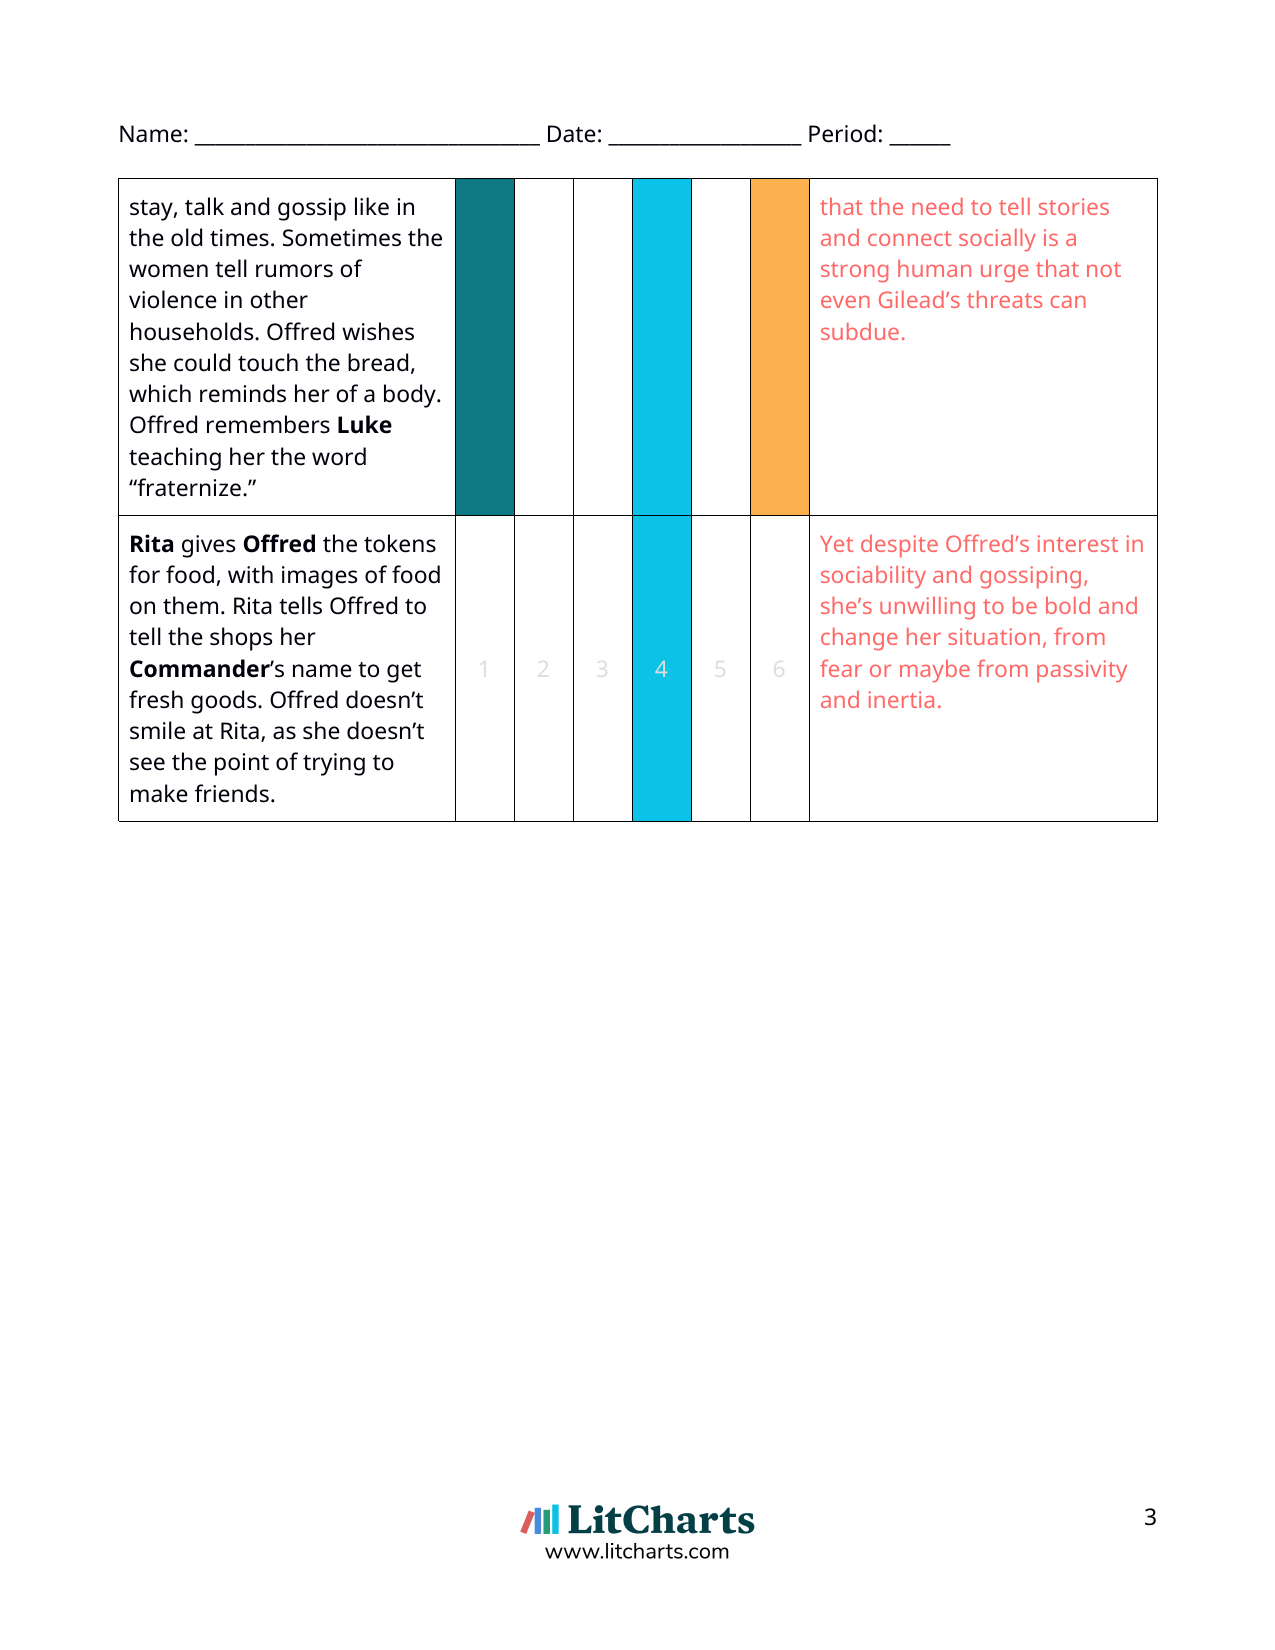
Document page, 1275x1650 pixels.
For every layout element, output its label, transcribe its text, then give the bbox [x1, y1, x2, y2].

table_cell 4 [633, 179, 691, 515]
table_cell 3 [574, 179, 632, 515]
table_cell 6 [751, 179, 809, 515]
picture [514, 1498, 761, 1567]
table_cell 3 [574, 516, 632, 821]
table_cell 4 [633, 516, 691, 821]
table_cell Yet despite Offred’s interest in sociability and gossiping, she’s unwilling to be bold and change her situation, from fear or maybe from passivity and inertia. [810, 516, 1157, 821]
table_cell 5 [692, 516, 750, 821]
table_cell 5 [692, 179, 750, 515]
table_cell Rita gives Offred the tokens for food, with images of food on them. Rita tells Offred to tell the shops her Commander’s name to get fresh goods. Offred doesn’t smile at Rita, as she doesn’t see the point of trying to make friends. [119, 516, 455, 821]
table_cell 2 [515, 516, 573, 821]
table_cell 1 [456, 516, 514, 821]
table_cell 2 [515, 179, 573, 515]
table_cell 6 [751, 516, 809, 821]
table_cell 1 [456, 179, 514, 515]
